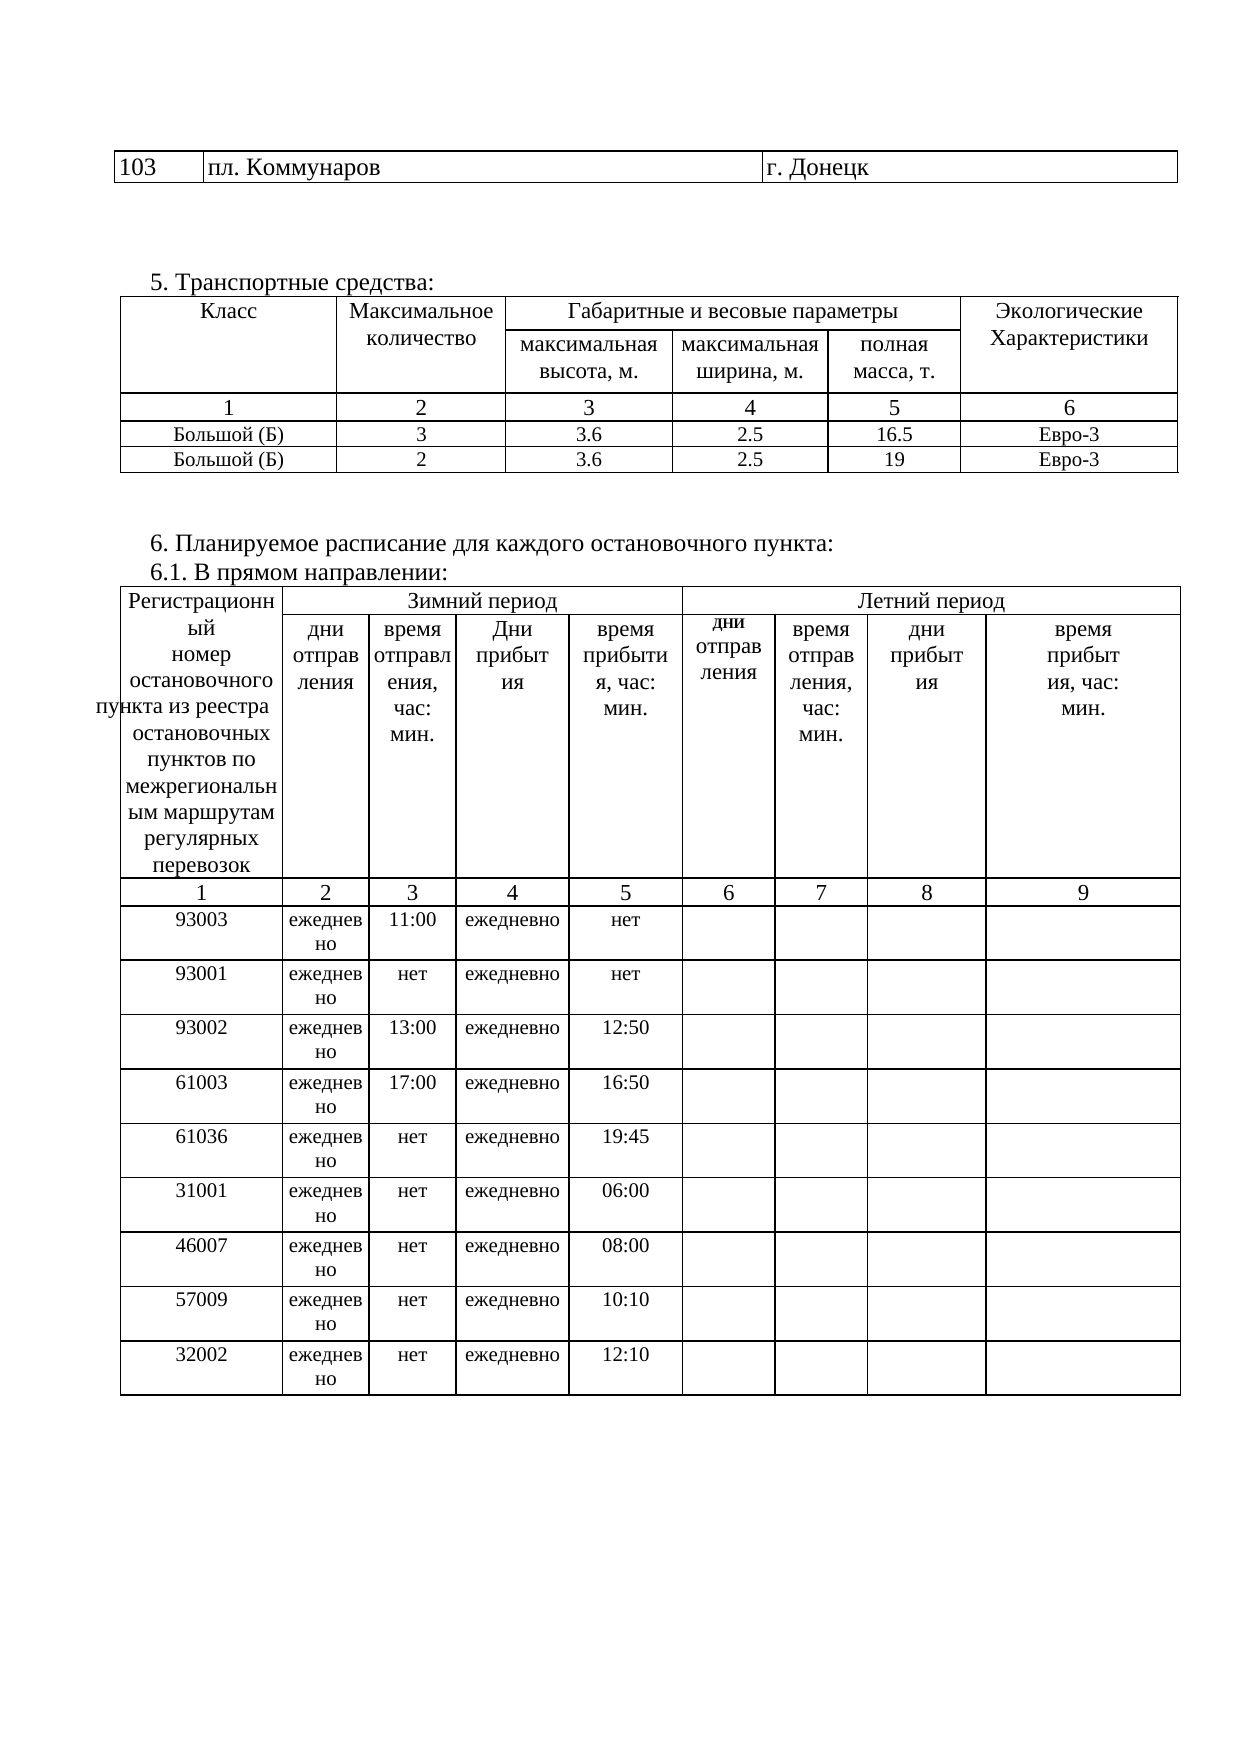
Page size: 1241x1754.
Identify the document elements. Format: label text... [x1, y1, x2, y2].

table_cell максимальная высота, м. [506, 331, 672, 392]
table_cell [683, 1342, 774, 1394]
table_cell ежедневно [457, 1070, 568, 1122]
table_cell 9 [987, 879, 1180, 905]
table_cell ежедневно [283, 1124, 368, 1177]
table_cell ежедневно [457, 1287, 568, 1340]
table_cell [776, 1124, 867, 1177]
table_cell 5 [570, 879, 682, 905]
table_cell [683, 1124, 774, 1177]
table_cell 5 [829, 394, 960, 420]
table_cell ежедневно [283, 907, 368, 959]
table_cell дни отправ ления [283, 615, 368, 877]
table_cell 32002 [121, 1342, 282, 1394]
table_cell 16:50 [570, 1070, 682, 1122]
table_cell [868, 961, 985, 1014]
table_cell [868, 1124, 985, 1177]
table_cell 61003 [121, 1070, 282, 1122]
table_header Экологические Характеристики [961, 297, 1177, 392]
table_cell [987, 1178, 1180, 1231]
table_cell [987, 1342, 1180, 1394]
table_cell 2 [337, 447, 505, 471]
table_cell 2.5 [673, 422, 827, 446]
table_cell 3 [370, 879, 455, 905]
table_cell [683, 1287, 774, 1340]
table_cell 08:00 [570, 1233, 682, 1286]
table_cell ежедневно [283, 1342, 368, 1394]
table_cell 12:10 [570, 1342, 682, 1394]
table_cell время отправ ления, час: мин. [776, 615, 867, 877]
table_cell 12:50 [570, 1015, 682, 1068]
table_cell 93003 [121, 907, 282, 959]
table_cell пл. Коммунаров [204, 152, 762, 181]
table_cell Большой (Б) [121, 447, 336, 471]
table_cell 13:00 [370, 1015, 455, 1068]
table_cell [868, 1287, 985, 1340]
table_cell 3 [337, 422, 505, 446]
table_cell [868, 1070, 985, 1122]
table_cell [683, 1015, 774, 1068]
table_cell 8 [868, 879, 985, 905]
table_cell [683, 907, 774, 959]
table_header Максимальное количество [337, 297, 505, 392]
table_cell [987, 1015, 1180, 1068]
table_cell ежедневно [457, 1342, 568, 1394]
table_cell нет [370, 1124, 455, 1177]
table_cell 57009 [121, 1287, 282, 1340]
table_cell ежедневно [457, 961, 568, 1014]
table_cell 6 [961, 394, 1177, 420]
table_cell ежедневно [283, 1070, 368, 1122]
table_cell 4 [457, 879, 568, 905]
table_cell 3 [506, 394, 672, 420]
table_cell нет [370, 1233, 455, 1286]
table_cell г. Донецк [763, 152, 1177, 181]
table_cell максимальная ширина, м. [673, 331, 827, 392]
table_cell [683, 1233, 774, 1286]
table_cell 2 [337, 394, 505, 420]
table_cell нет [370, 961, 455, 1014]
table_cell 2 [283, 879, 368, 905]
table_cell [776, 907, 867, 959]
table_cell [776, 1070, 867, 1122]
table_header Класс [121, 297, 336, 392]
table_cell 3.6 [506, 447, 672, 471]
table_cell ежедневно [283, 961, 368, 1014]
table_header Регистрационный номер остановочного пункта из реестра остановочных пунктов по межрегиональным маршрутам регулярных перевозок [121, 587, 282, 877]
table_cell [776, 1233, 867, 1286]
table_cell [987, 1070, 1180, 1122]
table_cell дни прибыт ия [868, 615, 985, 877]
table_cell ежедневно [457, 1233, 568, 1286]
table_cell 46007 [121, 1233, 282, 1286]
table_cell 1 [121, 394, 336, 420]
table_cell 4 [673, 394, 827, 420]
table_cell 103 [115, 152, 203, 181]
table_cell ежедневно [457, 1015, 568, 1068]
text 6.1. В прямом направлении: [150, 557, 1090, 586]
table_cell время прибыт ия, час: мин. [987, 615, 1180, 877]
table_cell [683, 961, 774, 1014]
table_cell 06:00 [570, 1178, 682, 1231]
table_cell ежедневно [283, 1287, 368, 1340]
table_cell [776, 1342, 867, 1394]
table_cell 19:45 [570, 1124, 682, 1177]
table_cell [868, 1178, 985, 1231]
table_cell [987, 1233, 1180, 1286]
text 6. Планируемое расписание для каждого остановочного пункта: [150, 528, 1090, 557]
table_cell 1 [121, 879, 282, 905]
table_cell [868, 1233, 985, 1286]
table_cell [868, 907, 985, 959]
table_cell [776, 961, 867, 1014]
table_cell [987, 1124, 1180, 1177]
table_cell Большой (Б) [121, 422, 336, 446]
table_cell 16.5 [829, 422, 960, 446]
table_cell [868, 1342, 985, 1394]
table_cell ежедневно [457, 907, 568, 959]
table_cell [987, 907, 1180, 959]
table_cell 31001 [121, 1178, 282, 1231]
table_cell полная масса, т. [829, 331, 960, 392]
table_cell ежедневно [283, 1015, 368, 1068]
table_cell время отправл ения, час: мин. [370, 615, 455, 877]
table_header Габаритные и весовые параметры [506, 297, 960, 329]
table_cell время прибыти я, час: мин. [570, 615, 682, 877]
table_cell [987, 1287, 1180, 1340]
table_cell 11:00 [370, 907, 455, 959]
table_header Летний период [683, 587, 1180, 613]
table_cell нет [370, 1342, 455, 1394]
table_cell ежедневно [457, 1124, 568, 1177]
table_cell ежедневно [457, 1178, 568, 1231]
table_cell [683, 1070, 774, 1122]
table_cell ДНИ отправ ления [683, 615, 774, 877]
table_cell нет [570, 907, 682, 959]
table_cell нет [570, 961, 682, 1014]
table_cell [776, 1015, 867, 1068]
table_cell Евро-3 [961, 447, 1177, 471]
table_cell [776, 1178, 867, 1231]
table_cell 61036 [121, 1124, 282, 1177]
table_cell 10:10 [570, 1287, 682, 1340]
table_cell 19 [829, 447, 960, 471]
table_cell 3.6 [506, 422, 672, 446]
table_cell 2.5 [673, 447, 827, 471]
table_cell ежедневно [283, 1233, 368, 1286]
table_cell нет [370, 1287, 455, 1340]
table_cell 93001 [121, 961, 282, 1014]
table_cell 6 [683, 879, 774, 905]
table_cell [683, 1178, 774, 1231]
table_cell нет [370, 1178, 455, 1231]
table_cell Дни прибыт ия [457, 615, 568, 877]
table_header Зимний период [283, 587, 682, 613]
text 5. Транспортные средства: [150, 267, 1090, 296]
table_cell 17:00 [370, 1070, 455, 1122]
table_cell 93002 [121, 1015, 282, 1068]
table_cell [776, 1287, 867, 1340]
table_cell Евро-3 [961, 422, 1177, 446]
table_cell [987, 961, 1180, 1014]
table_cell 7 [776, 879, 867, 905]
table_cell ежедневно [283, 1178, 368, 1231]
table_cell [868, 1015, 985, 1068]
